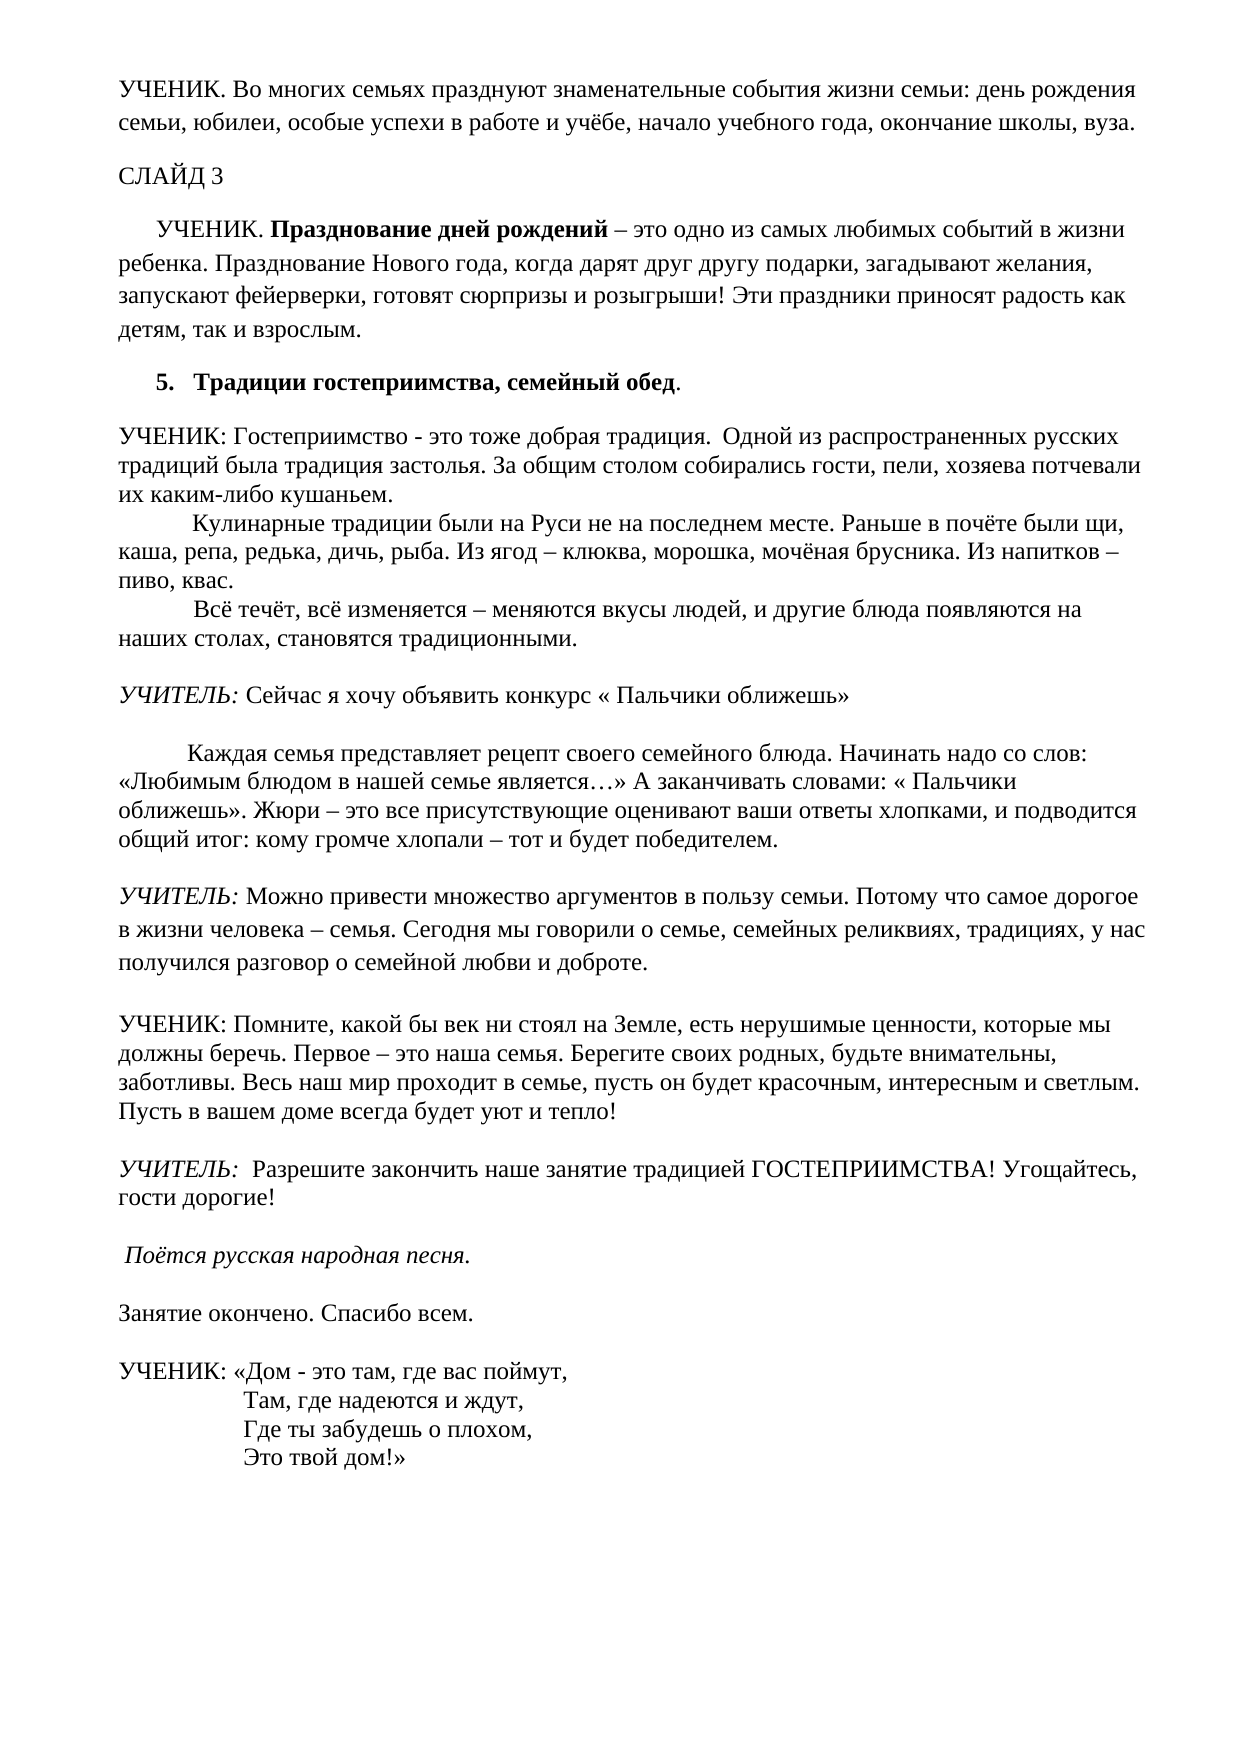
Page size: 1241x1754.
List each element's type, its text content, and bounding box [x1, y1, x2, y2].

text УЧЕНИК. Празднование дней рождений – это одно из самых любимых событий в жизни ребенка. Празднование Нового года, когда дарят друг другу подарки, загадывают желания, запускают фейерверки, готовят сюрпризы и розыгрыши! Эти праздники приносят радость как детям, так и взрослым. [118, 214, 1152, 342]
text СЛАЙД 3 [118, 161, 1152, 189]
list Традиции гостеприимства, семейный обед. [156, 367, 1152, 396]
text УЧЕНИК: «Дом - это там, где вас поймут, Там, где надеются и ждут, Где ты забудешь о плохом, Это твой дом!» [118, 1356, 1152, 1471]
text Кулинарные традиции были на Руси не на последнем месте. Раньше в почёте были щи, каша, репа, редька, дичь, рыба. Из ягод – клюква, морошка, мочёная брусника. Из напитков – пиво, квас. Всё течёт, всё изменяется – меняются вкусы людей, и другие блюда появляются на наших столах, становятся традиционными. УЧИТЕЛЬ: Сейчас я хочу объявить конкурс « Пальчики оближешь» Каждая семья представляет рецепт своего семейного блюда. Начинать надо со слов: «Любимым блюдом в нашей семье является…» А заканчивать словами: « Пальчики оближешь». Жюри – это все присутствующие оценивают ваши ответы хлопками, и подводится общий итог: кому громче хлопали – тот и будет победителем. [118, 508, 1152, 853]
text УЧЕНИК. Во многих семьях празднуют знаменательные события жизни семьи: день рождения семьи, юбилеи, особые успехи в работе и учёбе, начало учебного года, окончание школы, вуза. [118, 74, 1152, 136]
text УЧИТЕЛЬ: Можно привести множество аргументов в пользу семьи. Потому что самое дорогое в жизни человека – семья. Сегодня мы говорили о семье, семейных реликвиях, традициях, у нас получился разговор о семейной любви и доброте. [118, 881, 1152, 976]
text Поётся русская народная песня. [118, 1240, 1152, 1269]
text УЧЕНИК: Помните, какой бы век ни стоял на Земле, есть нерушимые ценности, которые мы должны беречь. Первое – это наша семья. Берегите своих родных, будьте внимательны, заботливы. Весь наш мир проходит в семье, пусть он будет красочным, интересным и светлым. Пусть в вашем доме всегда будет уют и тепло! [118, 1009, 1152, 1124]
text УЧИТЕЛЬ: Разрешите закончить наше занятие традицией ГОСТЕПРИИМСТВА! Угощайтесь, гости дорогие! [118, 1154, 1152, 1211]
text Занятие окончено. Спасибо всем. [118, 1298, 1152, 1327]
text УЧЕНИК: Гостеприимство - это тоже добрая традиция. Одной из распространенных русских традиций была традиция застолья. За общим столом собирались гости, пели, хозяева потчевали их каким-либо кушаньем. [118, 421, 1152, 508]
